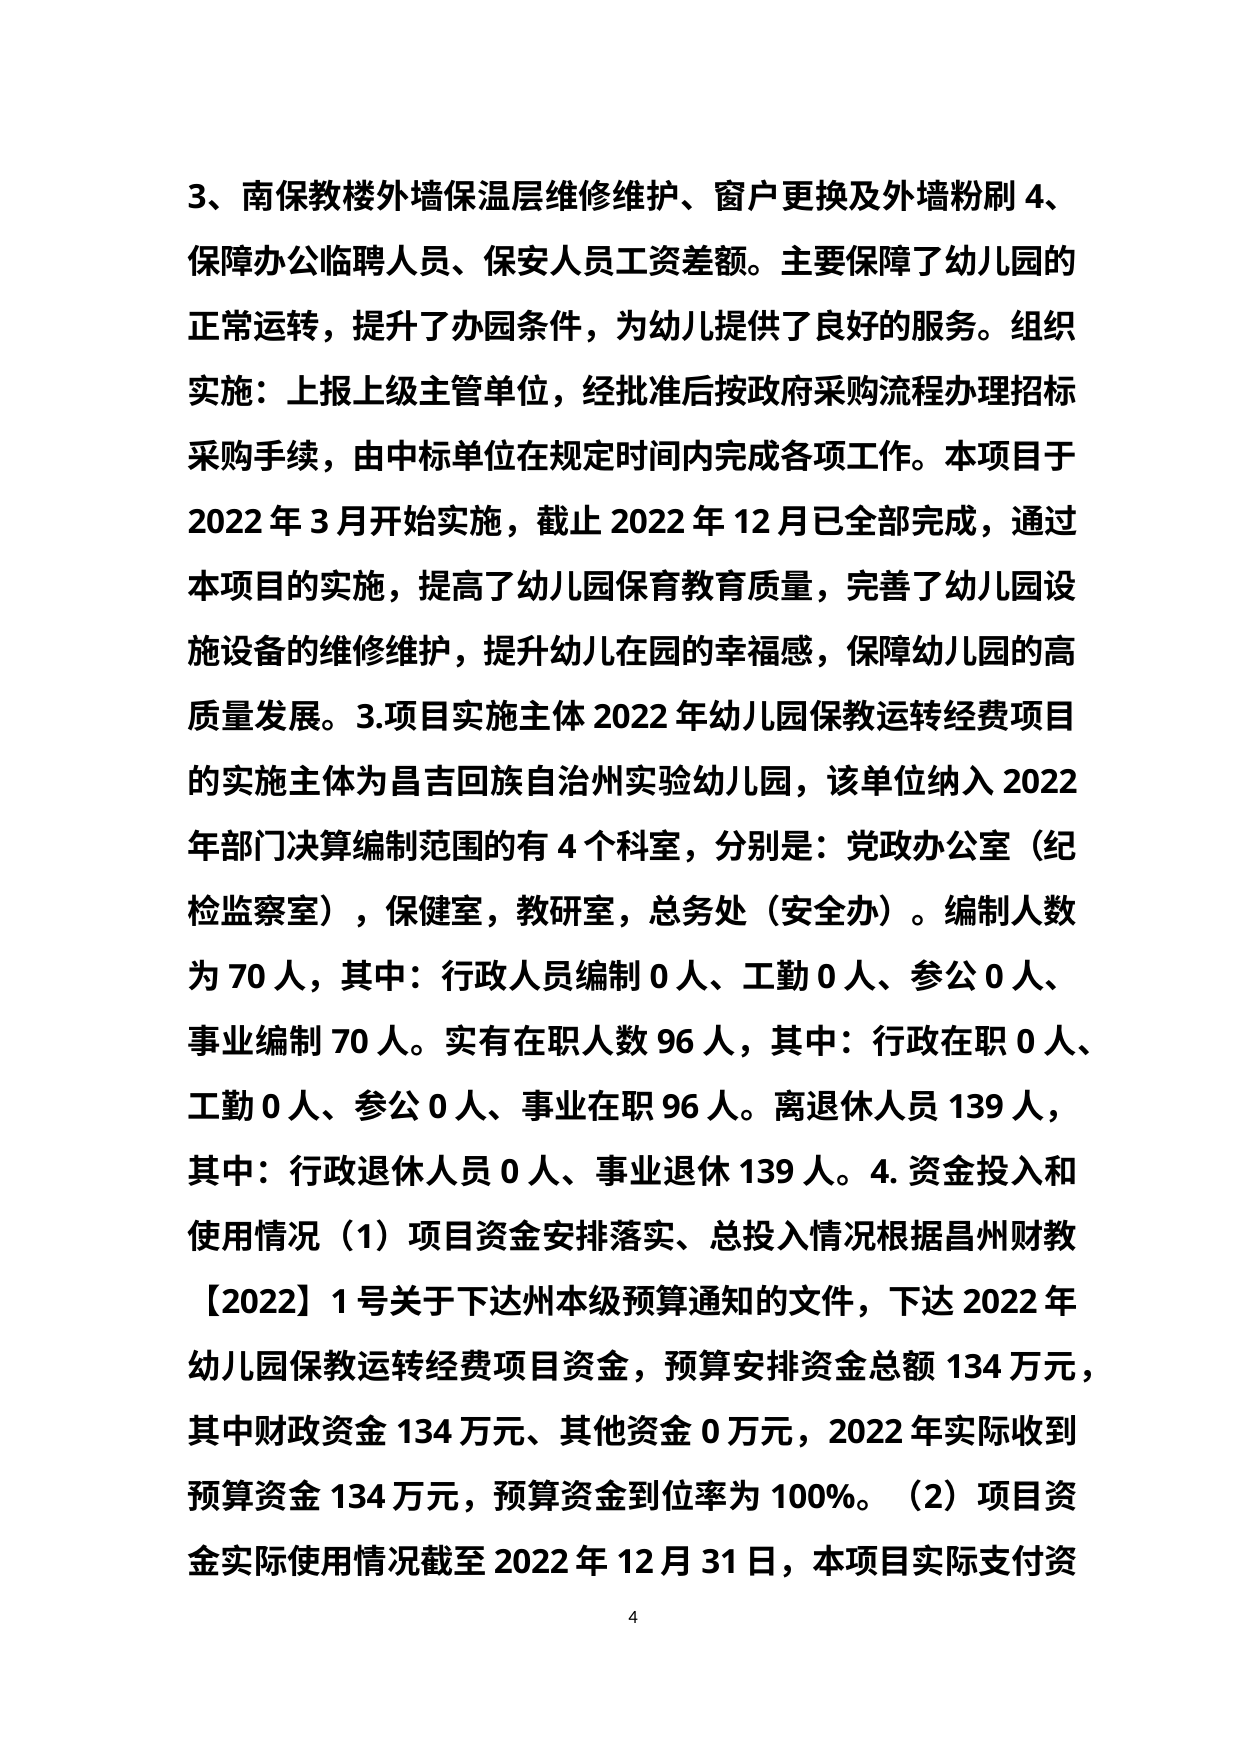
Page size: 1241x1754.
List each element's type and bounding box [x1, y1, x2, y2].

text [187, 162, 1078, 1592]
